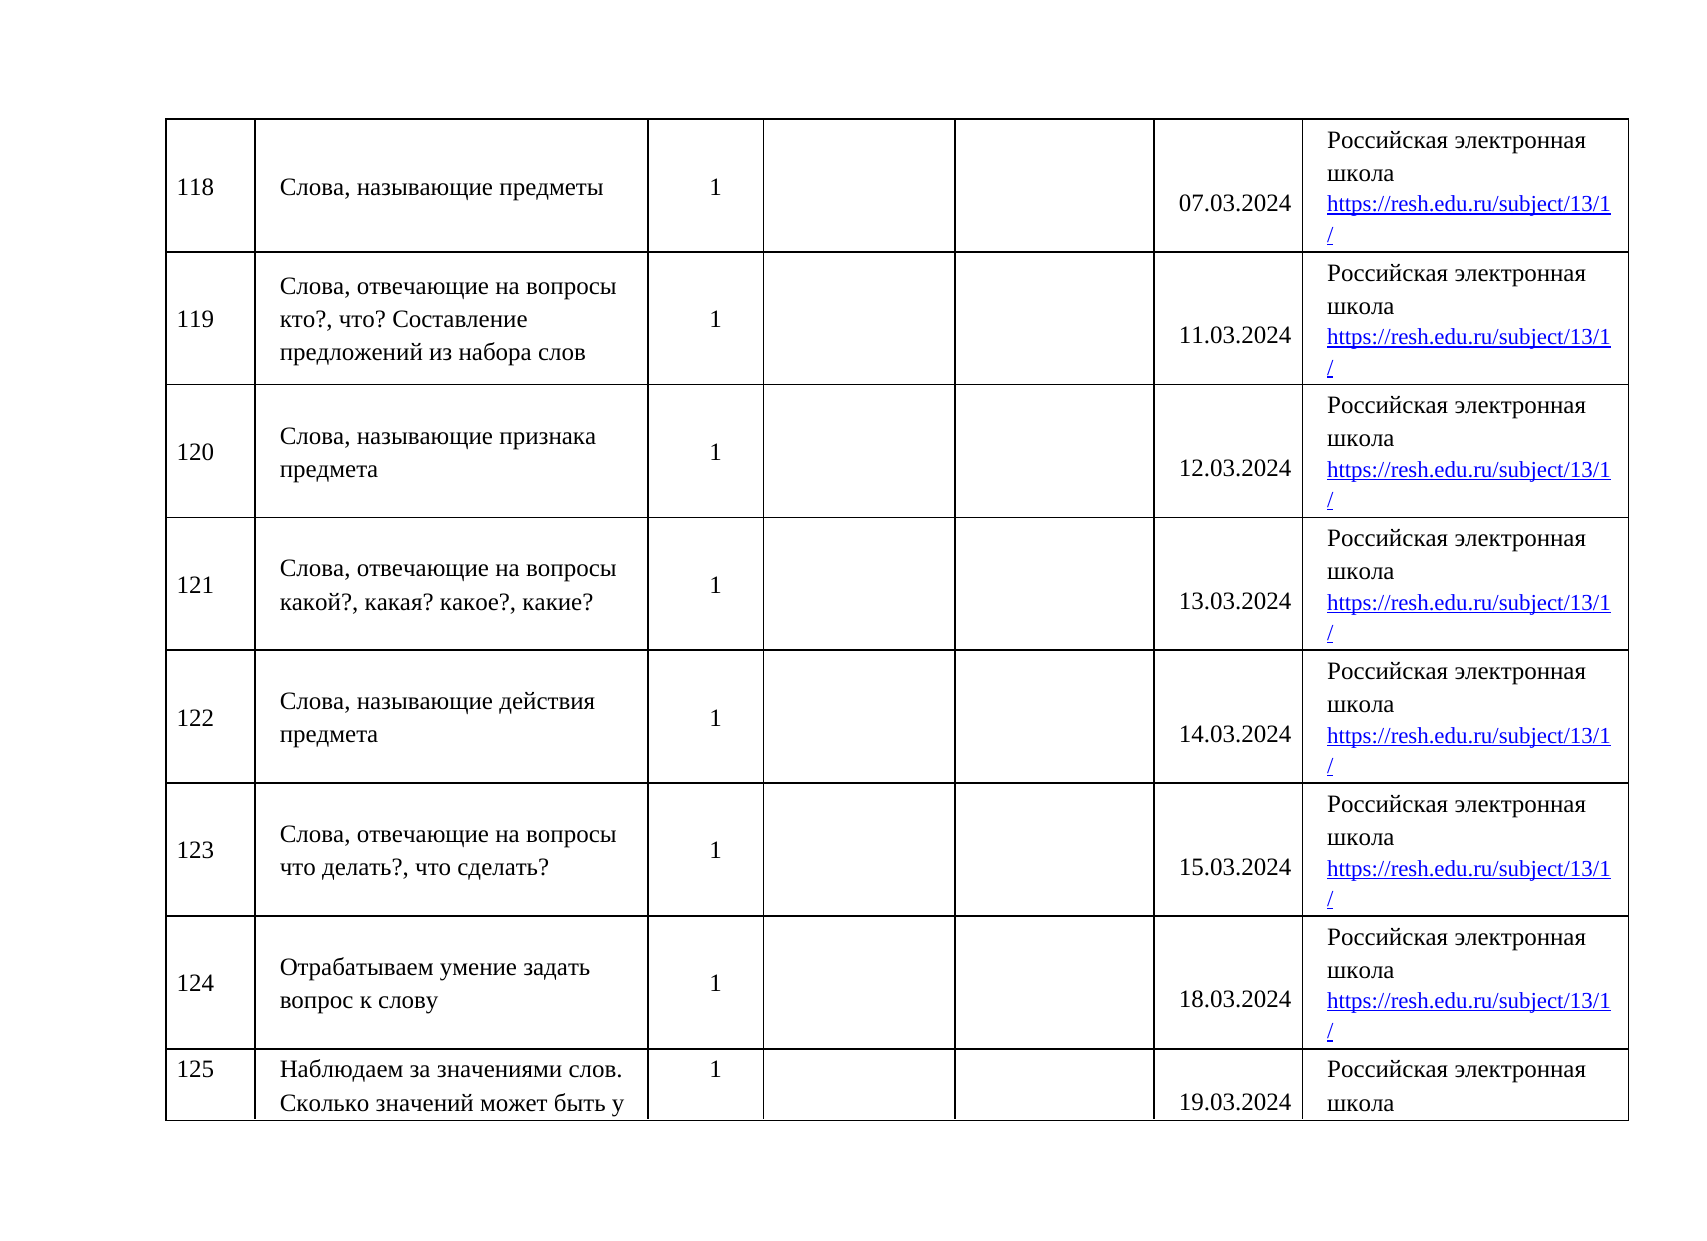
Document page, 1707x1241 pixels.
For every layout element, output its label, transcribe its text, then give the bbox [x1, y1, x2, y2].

table_cell [764, 917, 954, 1048]
table_cell Слова, отвечающие на вопросы какой?, какая? какое?, какие? [256, 518, 647, 649]
table_cell 1 [649, 1050, 763, 1119]
table_cell [956, 253, 1153, 384]
table_cell [956, 784, 1153, 915]
table_cell 124 [167, 917, 254, 1048]
table_cell 07.03.2024 [1155, 120, 1302, 251]
table_cell 12.03.2024 [1155, 385, 1302, 517]
table_cell 120 [167, 385, 254, 517]
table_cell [1303, 1050, 1628, 1119]
table_cell [764, 651, 954, 782]
table_cell 1 [649, 651, 763, 782]
table_cell Российская электронная школа https://resh.edu.ru/subject/13/1/ [1303, 651, 1628, 782]
table_cell 119 [167, 253, 254, 384]
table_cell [1303, 253, 1628, 384]
table_cell Российская электронная школа https://resh.edu.ru/subject/13/1/ [1303, 784, 1628, 915]
table_cell [956, 120, 1153, 251]
table_cell 1 [649, 385, 763, 517]
table_cell Слова, называющие признака предмета [256, 385, 647, 517]
table_cell [764, 784, 954, 915]
table_cell Слова, называющие предметы [256, 120, 647, 251]
table_cell 18.03.2024 [1155, 917, 1302, 1048]
table_cell Российская электронная школа https://resh.edu.ru/subject/13/1/ [1303, 385, 1628, 517]
table_cell 19.03.2024 [1155, 1050, 1302, 1119]
table_cell 14.03.2024 [1155, 651, 1302, 782]
table_cell 1 [649, 917, 763, 1048]
table_cell 1 [649, 253, 763, 384]
table_cell [956, 518, 1153, 649]
table_cell Слова, отвечающие на вопросы что делать?, что сделать? [256, 784, 647, 915]
table_cell 13.03.2024 [1155, 518, 1302, 649]
table_cell 15.03.2024 [1155, 784, 1302, 915]
table_cell 1 [649, 120, 763, 251]
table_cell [1303, 917, 1628, 1048]
table_cell 1 [649, 518, 763, 649]
table_cell Слова, отвечающие на вопросы кто?, что? Составление предложений из набора слов [256, 253, 647, 384]
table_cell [256, 1050, 647, 1119]
table_cell Отрабатываем умение задать вопрос к слову [256, 917, 647, 1048]
table_cell [956, 917, 1153, 1048]
table_cell 11.03.2024 [1155, 253, 1302, 384]
table_cell 121 [167, 518, 254, 649]
table_cell 125 [167, 1050, 254, 1119]
table_cell Слова, называющие действия предмета [256, 651, 647, 782]
table_cell Российская электронная школа https://resh.edu.ru/subject/13/1/ [1303, 518, 1628, 649]
table_cell [764, 385, 954, 517]
table_cell 122 [167, 651, 254, 782]
table_cell 123 [167, 784, 254, 915]
table_cell [764, 253, 954, 384]
table_cell [956, 1050, 1153, 1119]
table_cell 118 [167, 120, 254, 251]
table_cell [764, 518, 954, 649]
table_cell [764, 120, 954, 251]
table_cell 1 [649, 784, 763, 915]
table_cell [764, 1050, 954, 1119]
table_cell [1303, 120, 1628, 251]
table_cell [956, 651, 1153, 782]
table_cell [956, 385, 1153, 517]
